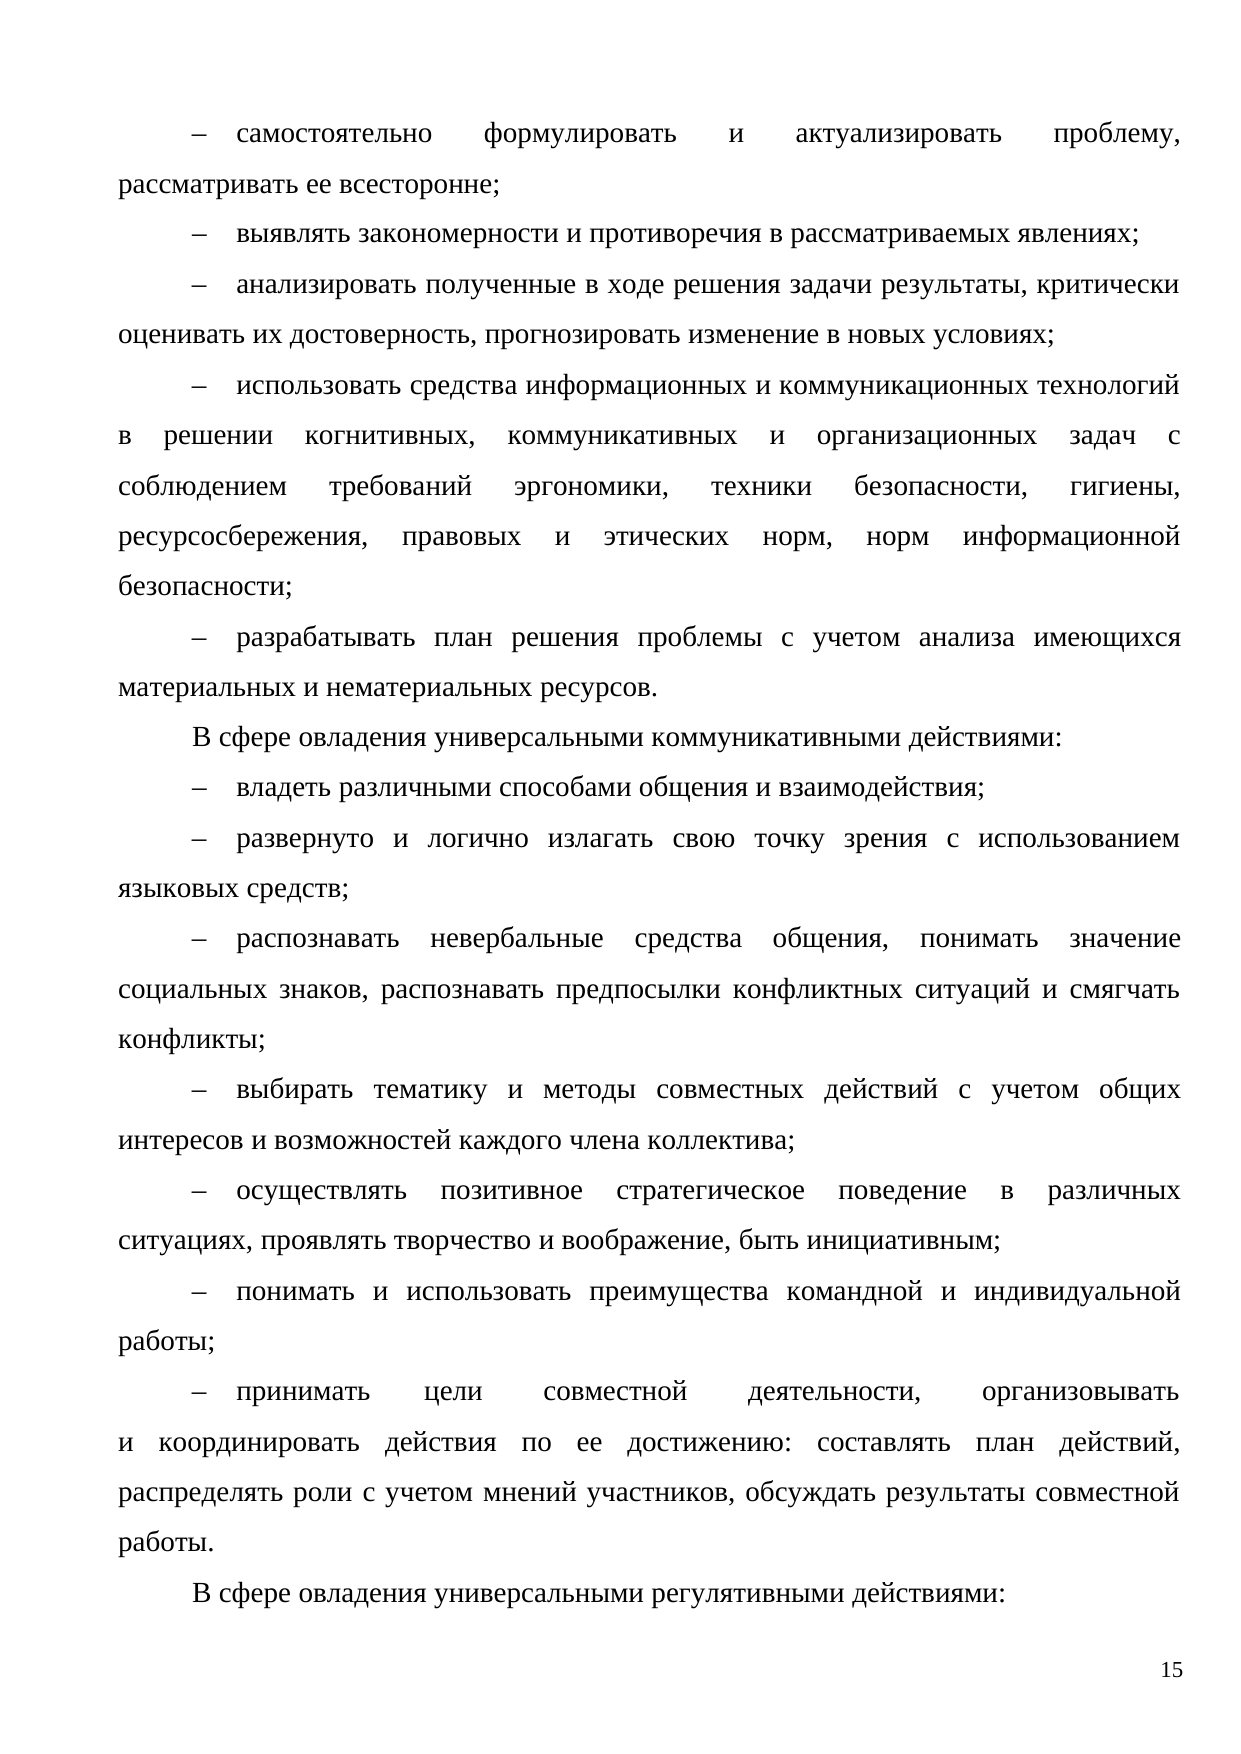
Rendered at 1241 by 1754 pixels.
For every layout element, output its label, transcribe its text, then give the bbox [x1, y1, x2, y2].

list развернуто и логично излагать свою точку зрения с использованием языковых средств; [118, 820, 1181, 904]
list понимать и использовать преимущества командной и индивидуальной работы; [118, 1273, 1181, 1357]
list анализировать полученные в ходе решения задачи результаты, критически оценивать их достоверность, прогнозировать изменение в новых условиях; [118, 266, 1181, 350]
list разрабатывать план решения проблемы с учетом анализа имеющихся материальных и нематериальных ресурсов. [118, 619, 1181, 703]
list осуществлять позитивное стратегическое поведение в различных ситуациях, проявлять творчество и воображение, быть инициативным; [118, 1172, 1181, 1256]
text В сфере овладения универсальными регулятивными действиями: [192, 1575, 1192, 1608]
list самостоятельно формулировать и актуализировать проблему, рассматривать ее всесторонне; [118, 115, 1181, 199]
list владеть различными способами общения и взаимодействия; [192, 769, 1192, 803]
list выбирать тематику и методы совместных действий с учетом общих интересов и возможностей каждого члена коллектива; [118, 1072, 1181, 1155]
list использовать средства информационных и коммуникационных технологий в решении когнитивных, коммуникативных и организационных задач с соблюдением требований эргономики, техники безопасности, гигиены, ресурсосбережения, правовых и этических норм, норм информационной безопасности; [118, 367, 1181, 602]
list принимать цели совместной деятельности, организовывать и координировать действия по ее достижению: составлять план действий, распределять роли с учетом мнений участников, обсуждать результаты совместной работы. [118, 1373, 1181, 1558]
text В сфере овладения универсальными коммуникативными действиями: [192, 719, 1192, 753]
list выявлять закономерности и противоречия в рассматриваемых явлениях; [192, 217, 1192, 249]
list распознавать невербальные средства общения, понимать значение социальных знаков, распознавать предпосылки конфликтных ситуаций и смягчать конфликты; [118, 921, 1181, 1055]
